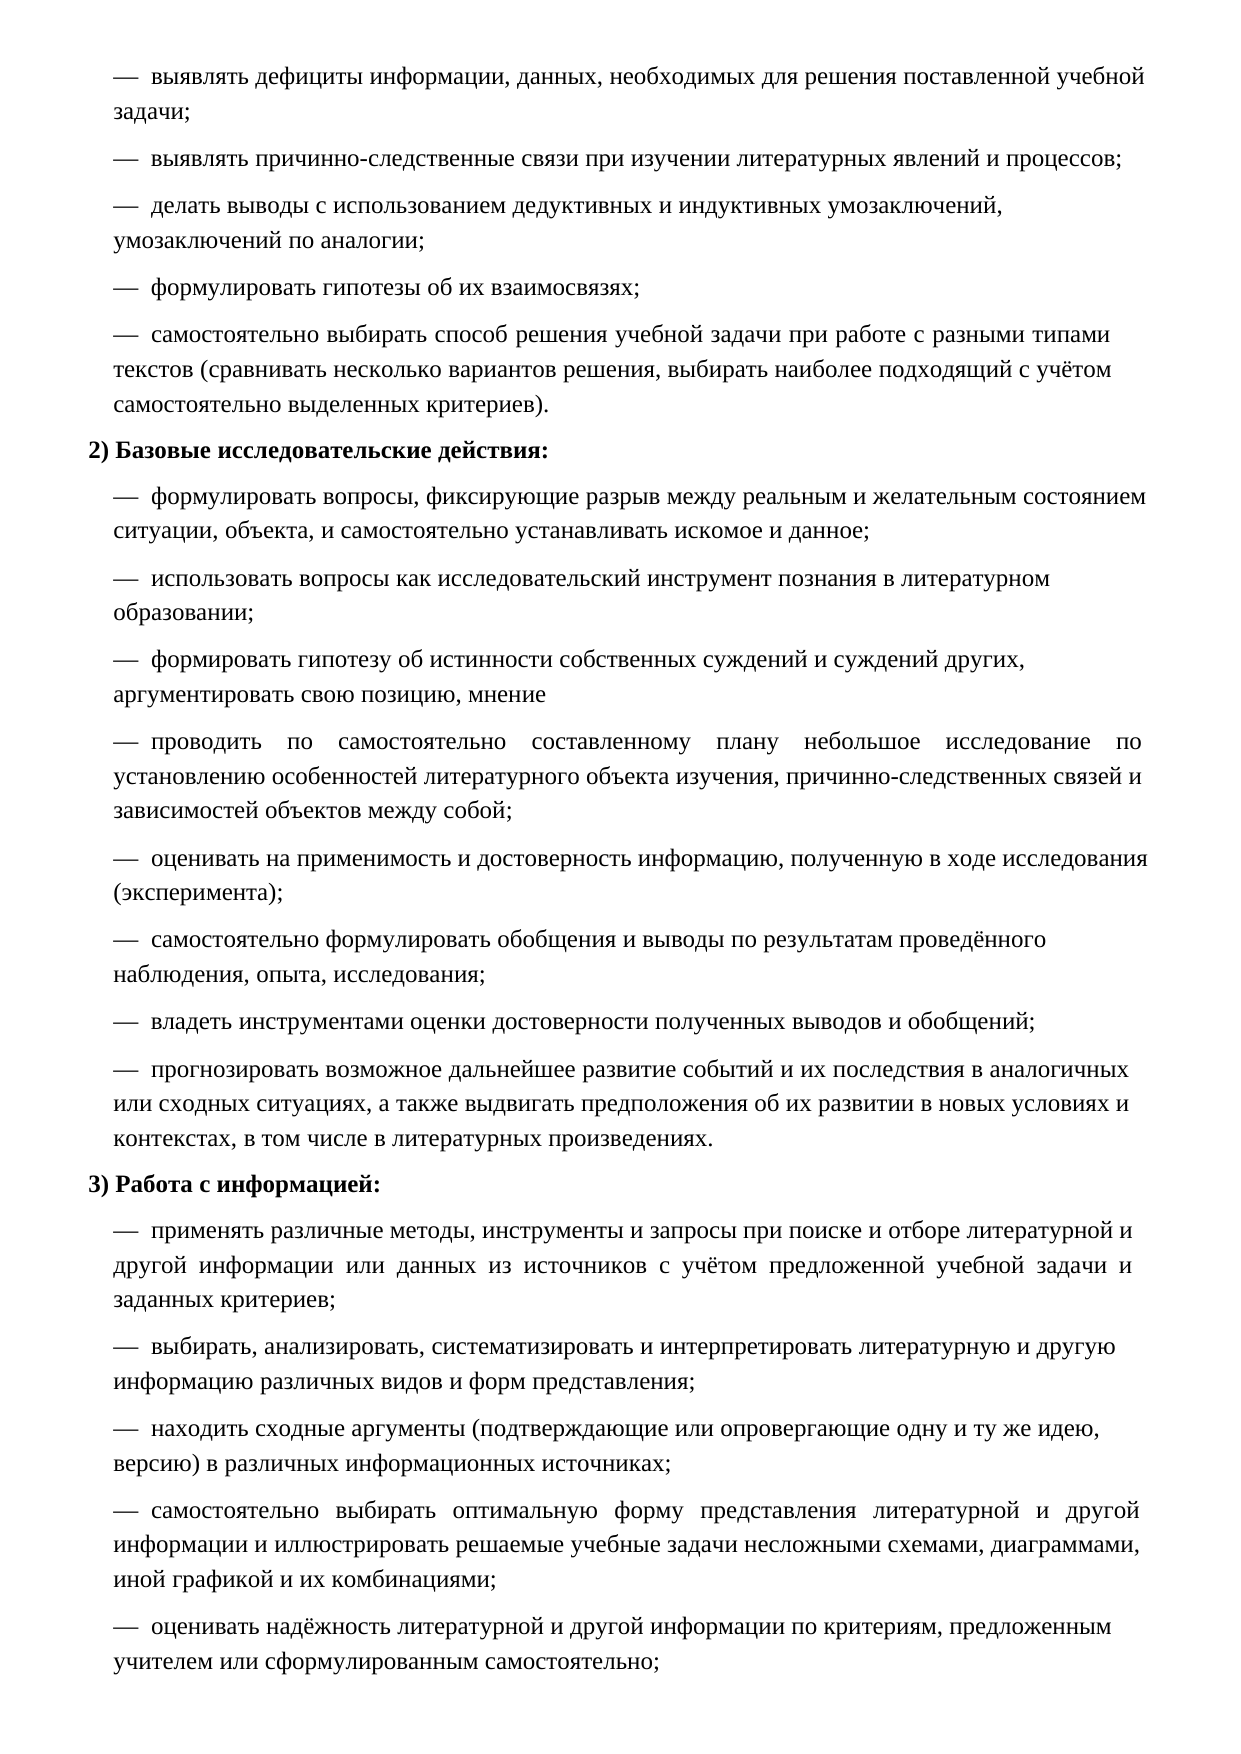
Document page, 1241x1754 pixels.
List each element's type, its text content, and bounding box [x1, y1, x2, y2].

list прогнозировать возможное дальнейшее развитие событий и их последствия в аналогичных или сходных ситуациях, а также выдвигать предположения об их развитии в новых условиях и контекстах, в том числе в литературных произведениях. [113, 1054, 1130, 1152]
list выявлять причинно-следственные связи при изучении литературных явлений и процессов; [113, 143, 1184, 172]
list самостоятельно выбирать оптимальную форму представления литературной и другой информации и иллюстрировать решаемые учебные задачи несложными схемами, диаграммами, иной графикой и их комбинациями; [113, 1495, 1141, 1593]
list формулировать гипотезы об их взаимосвязях; [113, 272, 1184, 301]
list самостоятельно выбирать способ решения учебной задачи при работе с разными типами текстов (сравнивать несколько вариантов решения, выбирать наиболее подходящий с учётом самостоятельно выделенных критериев). [113, 319, 1112, 418]
list оценивать надёжность литературной и другой информации по критериям, предложенным учителем или сформулированным самостоятельно; [113, 1611, 1112, 1675]
list владеть инструментами оценки достоверности полученных выводов и обобщений; [113, 1006, 1184, 1035]
list формулировать вопросы, фиксирующие разрыв между реальным и желательным состоянием ситуации, объекта, и самостоятельно устанавливать искомое и данное; [113, 481, 1147, 544]
list проводить по самостоятельно составленному плану небольшое исследование по установлению особенностей литературного объекта изучения, причинно-следственных связей и зависимостей объектов между собой; [113, 726, 1142, 824]
list выбирать, анализировать, систематизировать и интерпретировать литературную и другую информацию различных видов и форм представления; [113, 1331, 1116, 1395]
list самостоятельно формулировать обобщения и выводы по результатам проведённого наблюдения, опыта, исследования; [113, 924, 1047, 988]
list применять различные методы, инструменты и запросы при поиске и отборе литературной и другой информации или данных из источников с учётом предложенной учебной задачи и заданных критериев; [113, 1215, 1134, 1313]
list выявлять дефициты информации, данных, необходимых для решения поставленной учебной задачи; [113, 61, 1145, 124]
list формировать гипотезу об истинности собственных суждений и суждений других, аргументировать свою позицию, мнение [113, 644, 1025, 708]
list оценивать на применимость и достоверность информацию, полученную в ходе исследования (эксперимента); [113, 843, 1149, 906]
list Работа с информацией: [88, 1169, 1184, 1197]
list Базовые исследовательские действия: [88, 435, 1184, 463]
list использовать вопросы как исследовательский инструмент познания в литературном образовании; [113, 563, 1051, 626]
list делать выводы с использованием дедуктивных и индуктивных умозаключений, умозаключений по аналогии; [113, 190, 1003, 254]
list находить сходные аргументы (подтверждающие или опровергающие одну и ту же идею, версию) в различных информационных источниках; [113, 1413, 1101, 1477]
